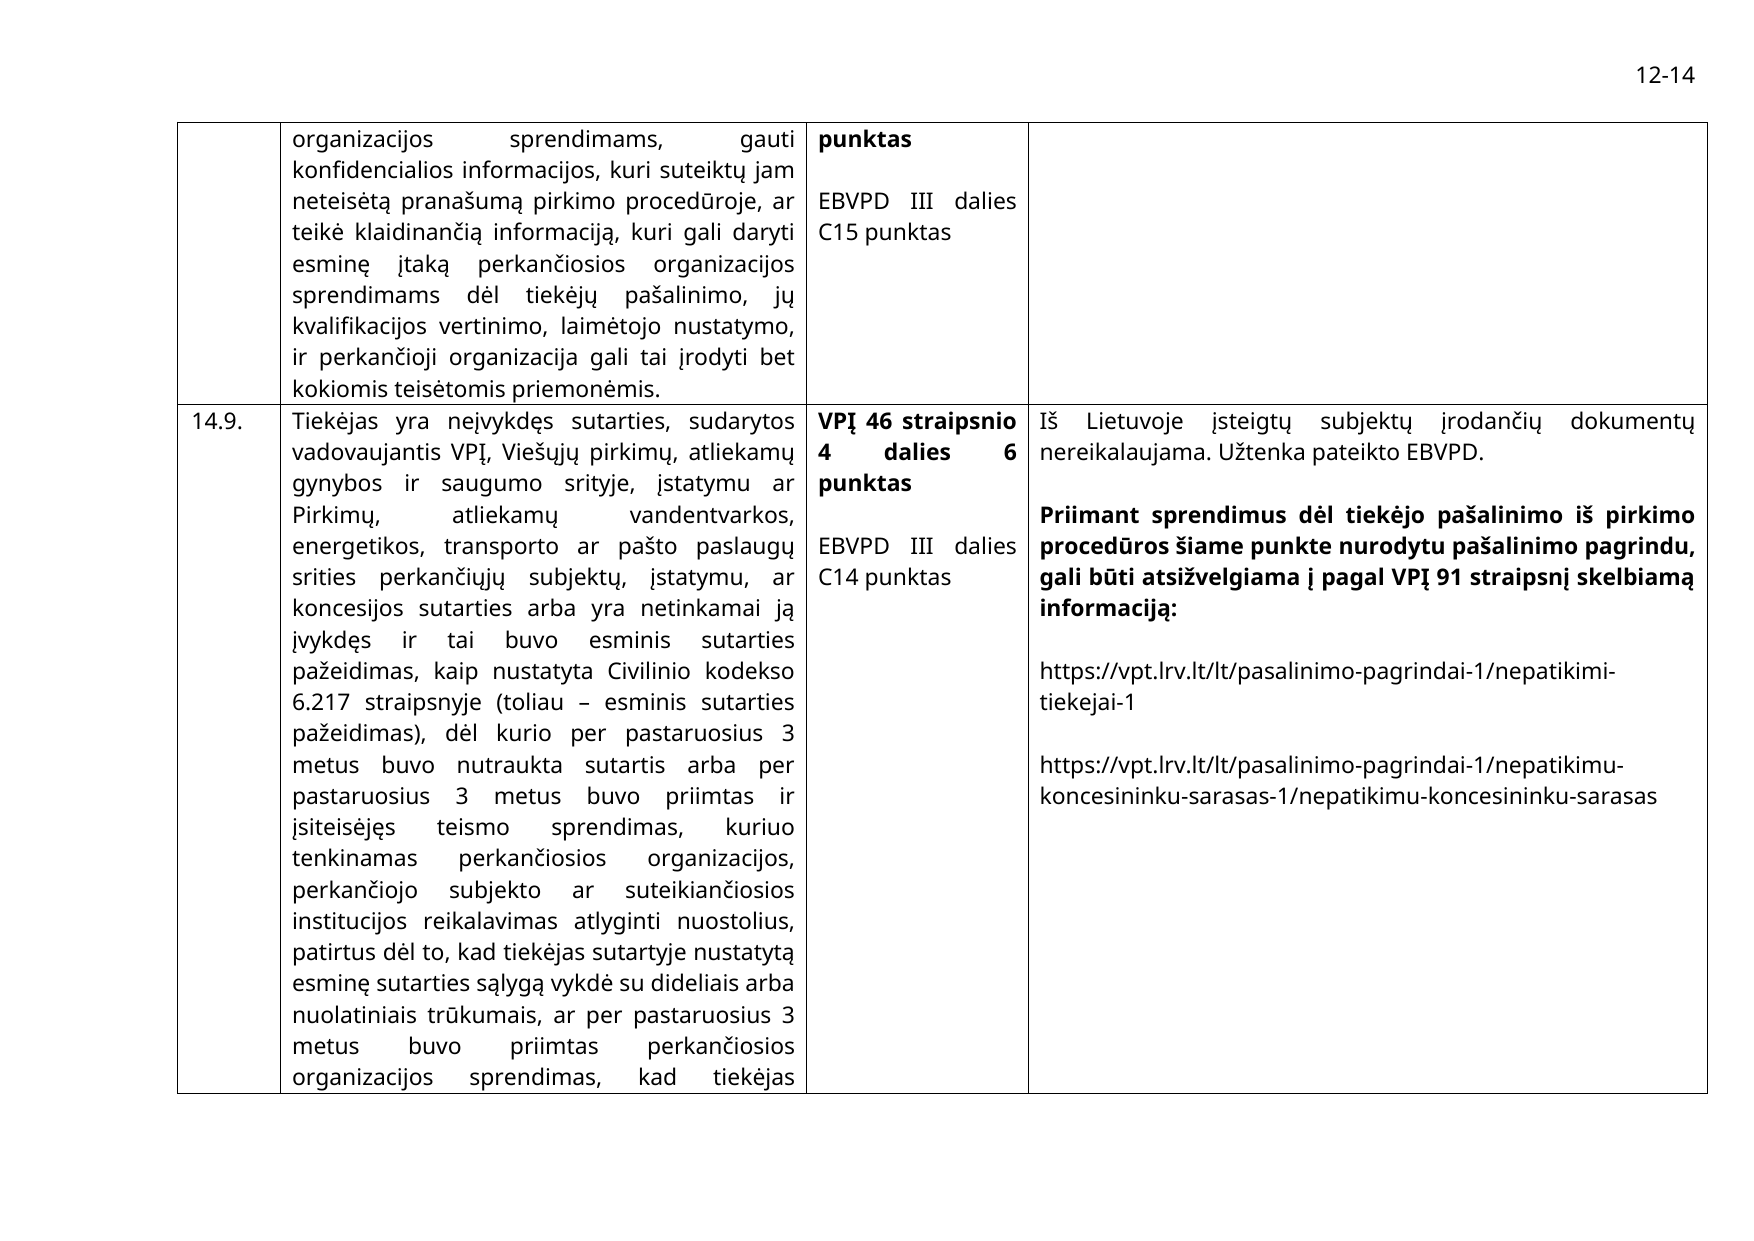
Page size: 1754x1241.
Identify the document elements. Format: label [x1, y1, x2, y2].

table_cell [178, 123, 280, 404]
table_cell [807, 405, 1028, 1092]
table_cell [807, 123, 1028, 404]
table_cell [281, 405, 806, 1092]
table_cell [281, 123, 806, 404]
table_cell [1029, 405, 1707, 1092]
table_cell [1029, 123, 1707, 404]
table_cell [178, 405, 280, 1092]
